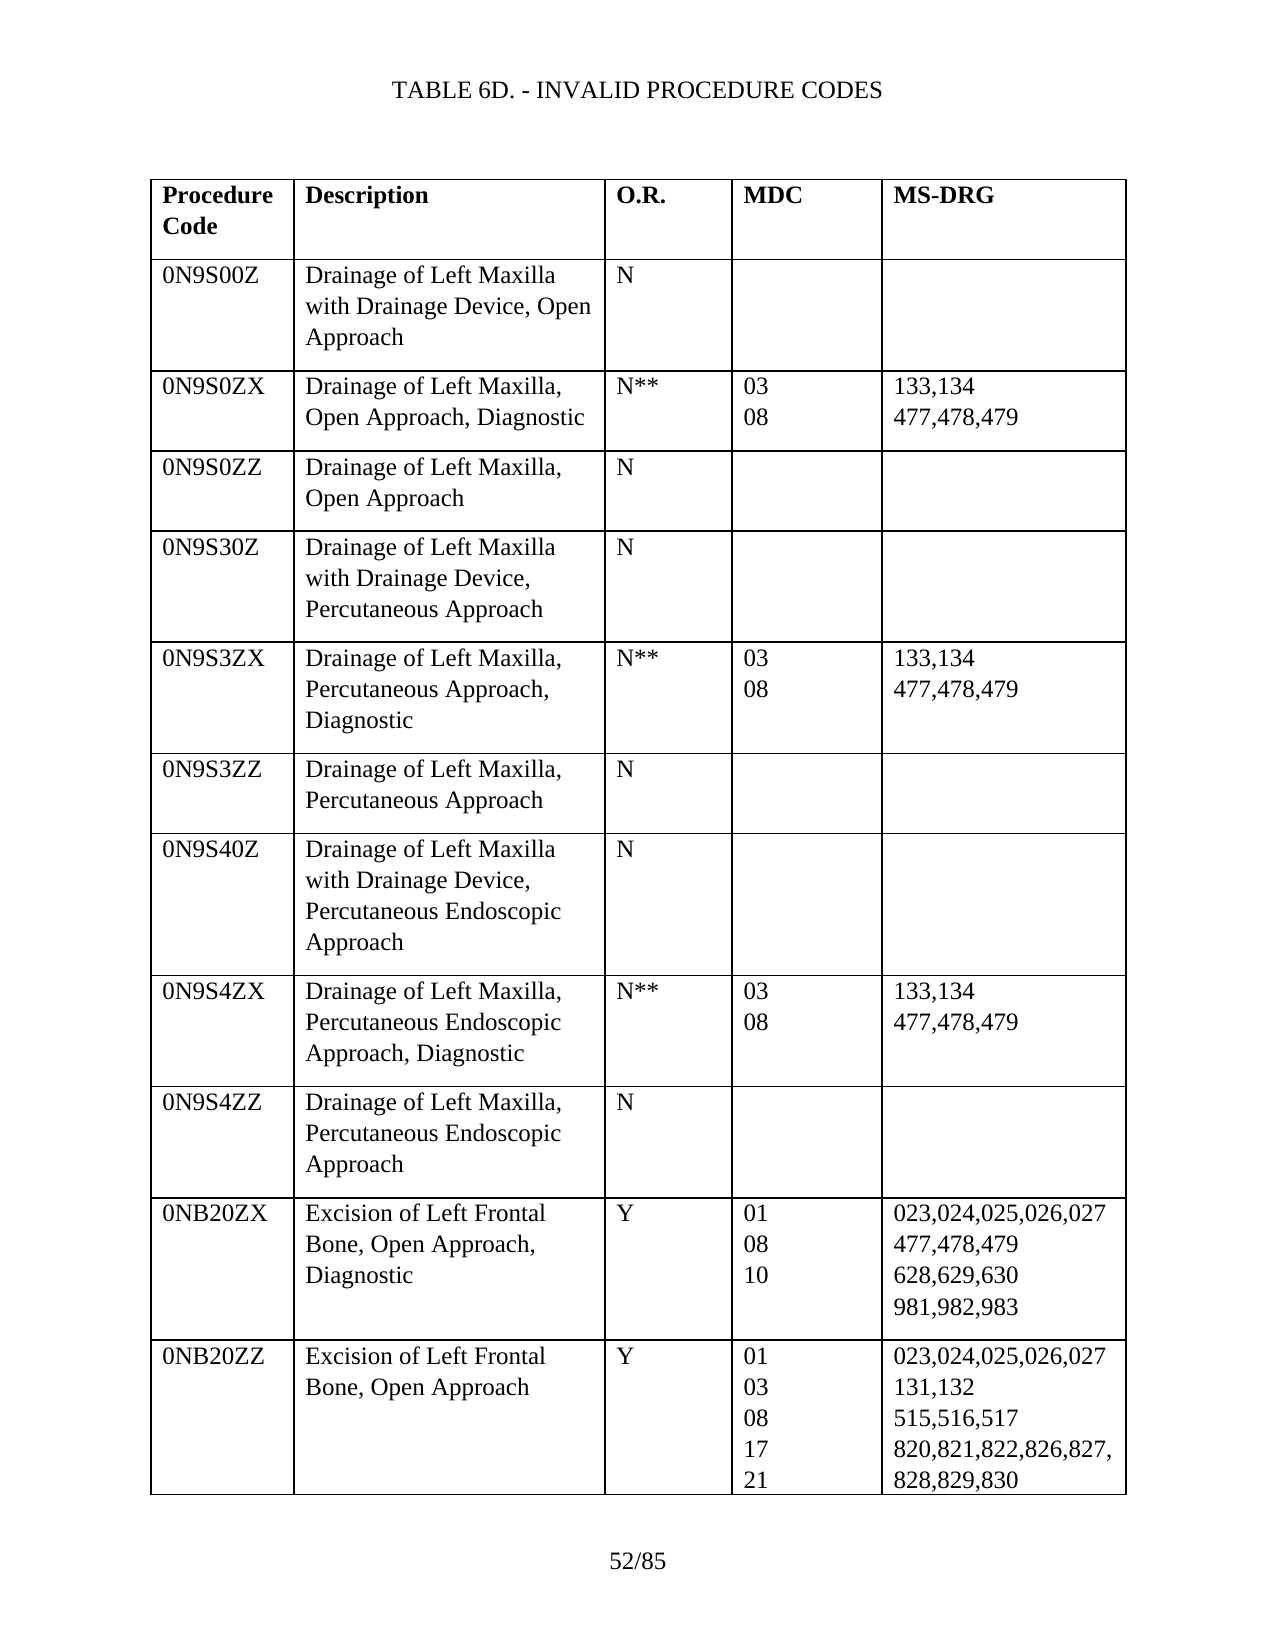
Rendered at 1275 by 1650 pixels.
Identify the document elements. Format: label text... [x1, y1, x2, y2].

table_cell Excision of Left Frontal Bone, Open Approach, Diagnostic [295, 1199, 604, 1339]
table_cell [883, 452, 1125, 530]
table_cell 03 08 [733, 372, 881, 450]
table_cell Drainage of Left Maxilla with Drainage Device, Percutaneous Endoscopic Approach [295, 834, 604, 975]
table_cell 0NB20ZZ [152, 1341, 293, 1494]
table_header Description [295, 180, 604, 259]
table_cell Drainage of Left Maxilla, Percutaneous Endoscopic Approach [295, 1087, 604, 1197]
table_cell N [606, 532, 731, 641]
table_cell N [606, 452, 731, 530]
table_cell 0N9S4ZX [152, 976, 293, 1086]
table_cell [733, 754, 881, 832]
table_cell [883, 1087, 1125, 1197]
table_cell Drainage of Left Maxilla, Open Approach, Diagnostic [295, 372, 604, 450]
table_header Procedure Code [152, 180, 293, 259]
table_cell Y [606, 1199, 731, 1339]
table_cell 0N9S0ZX [152, 372, 293, 450]
table_cell 03 08 [733, 976, 881, 1086]
table_cell Drainage of Left Maxilla, Percutaneous Approach [295, 754, 604, 832]
table_cell [733, 452, 881, 530]
table_cell 01 08 10 [733, 1199, 881, 1339]
table_cell Drainage of Left Maxilla, Percutaneous Approach, Diagnostic [295, 643, 604, 752]
table_cell [733, 260, 881, 370]
table_cell N** [606, 976, 731, 1086]
table_cell 133,134 477,478,479 [883, 643, 1125, 752]
table_cell N [606, 834, 731, 975]
table_cell 0N9S4ZZ [152, 1087, 293, 1197]
table_cell [733, 532, 881, 641]
table_cell 0N9S30Z [152, 532, 293, 641]
table_cell Drainage of Left Maxilla with Drainage Device, Percutaneous Approach [295, 532, 604, 641]
table_cell 0N9S3ZZ [152, 754, 293, 832]
table_cell 0N9S00Z [152, 260, 293, 370]
table_cell 0N9S3ZX [152, 643, 293, 752]
table_header MDC [733, 180, 881, 259]
table_cell 0N9S40Z [152, 834, 293, 975]
table_cell Drainage of Left Maxilla, Percutaneous Endoscopic Approach, Diagnostic [295, 976, 604, 1086]
table_header O.R. [606, 180, 731, 259]
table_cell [295, 1341, 604, 1494]
table_cell 03 08 [733, 643, 881, 752]
table_cell [733, 834, 881, 975]
table_cell N [606, 260, 731, 370]
table_header MS-DRG [883, 180, 1125, 259]
table_cell 133,134 477,478,479 [883, 976, 1125, 1086]
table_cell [883, 1341, 1125, 1494]
table_cell [883, 754, 1125, 832]
table_cell N [606, 754, 731, 832]
table_cell [733, 1087, 881, 1197]
table_cell 023,024,025,026,027 477,478,479 628,629,630 981,982,983 [883, 1199, 1125, 1339]
table_cell Drainage of Left Maxilla, Open Approach [295, 452, 604, 530]
table_cell [883, 834, 1125, 975]
table_cell Y [606, 1341, 731, 1494]
table_cell [883, 532, 1125, 641]
table_cell 0NB20ZX [152, 1199, 293, 1339]
table_cell 01 03 08 17 21 24 [733, 1341, 881, 1494]
table_cell 133,134 477,478,479 [883, 372, 1125, 450]
table_cell Drainage of Left Maxilla with Drainage Device, Open Approach [295, 260, 604, 370]
table_cell N [606, 1087, 731, 1197]
table_cell 0N9S0ZZ [152, 452, 293, 530]
table_cell [883, 260, 1125, 370]
table_cell N** [606, 643, 731, 752]
table_cell N** [606, 372, 731, 450]
